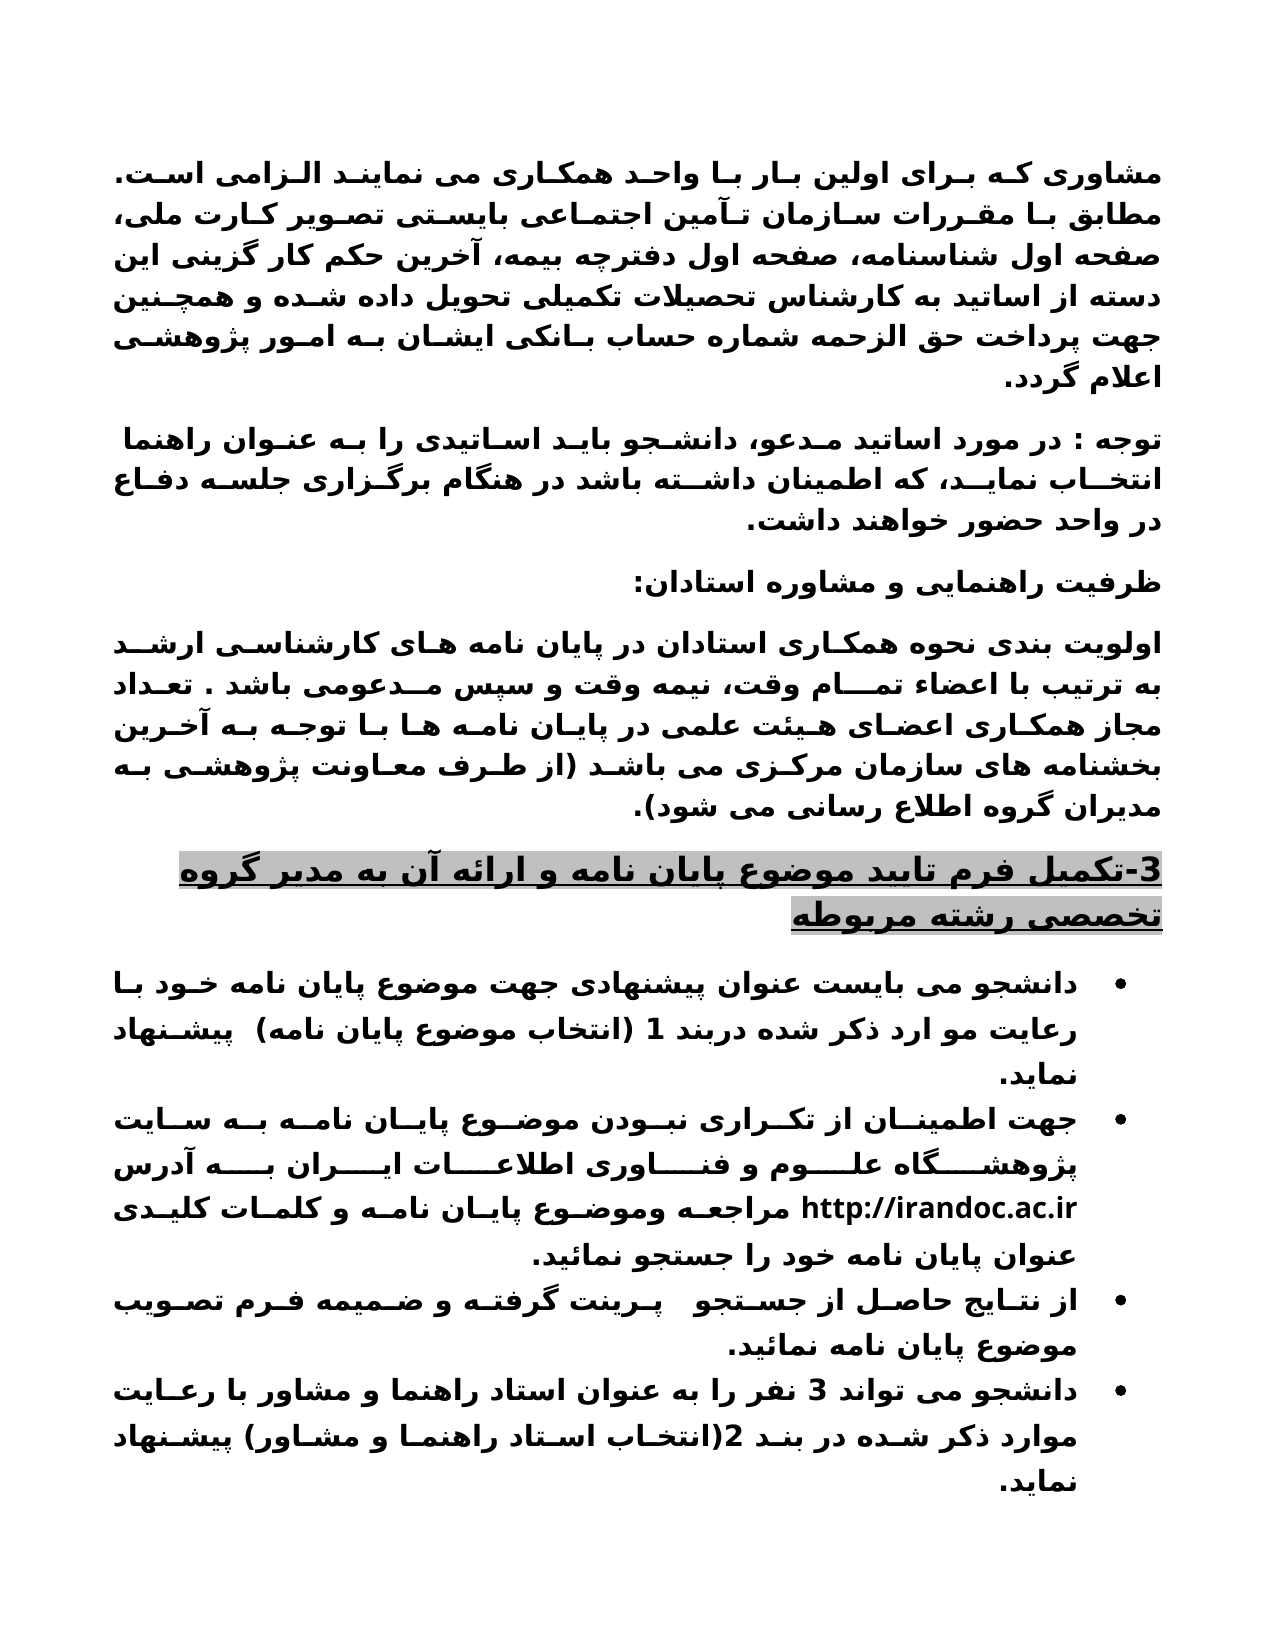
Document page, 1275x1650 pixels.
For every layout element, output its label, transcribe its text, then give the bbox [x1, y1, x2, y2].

text ظرفیت راهنمایی و مشاوره استادان: [112, 558, 1162, 599]
list دانشجو می بایست عنوان پیشنهادی جهت موضوع پایان نامه خود با رعایت مو ارد ذکر شده دربند 1 (انتخاب موضوع پایان نامه) پیشنهاد نماید. [112, 956, 1116, 1091]
list از نتایج حاصل از جستجو پرینت گرفته و ضمیمه فرم تصویب موضوع پایان نامه نمائید. [112, 1272, 1116, 1362]
list جهت اطمینان از تکراری نبودن موضوع پایان نامه به سایت پژوهشگاه علوم و فناوری اطلاعات ایران به آدرسhttp://irandoc.ac.ir مراجعه وموضوع پایان نامه و کلمات کلیدی عنوان پایان نامه خود را جستجو نمائید. [112, 1091, 1116, 1272]
list دانشجو می تواند 3 نفر را به عنوان استاد راهنما و مشاور با رعایت موارد ذکر شده در بند 2(انتخاب استاد راهنما و مشاور) پیشنهاد نماید. [112, 1362, 1116, 1498]
text 3-تکمیل فرم تایید موضوع پایان نامه و ارائه آن به مدیر گروه تخصصی رشته مربوطه [112, 844, 1162, 935]
text توجه : در مورد اساتید مدعو، دانشجو باید اساتیدی را به عنوان راهنما انتخــاب نمایــد، که اطمینان داشــته باشد در هنگام برگزاری جلسه دفاع در واحد حضور خواهند داشت. [112, 415, 1162, 537]
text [112, 150, 1162, 394]
text اولویت بندی نحوه همکـاری استادان در پایان نامه های کارشناسی ارشـد به ترتیب با اعضاء تمـــام وقت، نیمه وقت و سپس مــدعومی باشد . تعداد مجاز همکاری اعضای هیئت علمی در پایان نامه ها با توجه به آخرین بخشنامه های سازمان مرکزی می باشد (از طرف معاونت پژوهشی به مدیران گروه اطلاع رسانی می شود). [112, 620, 1162, 823]
